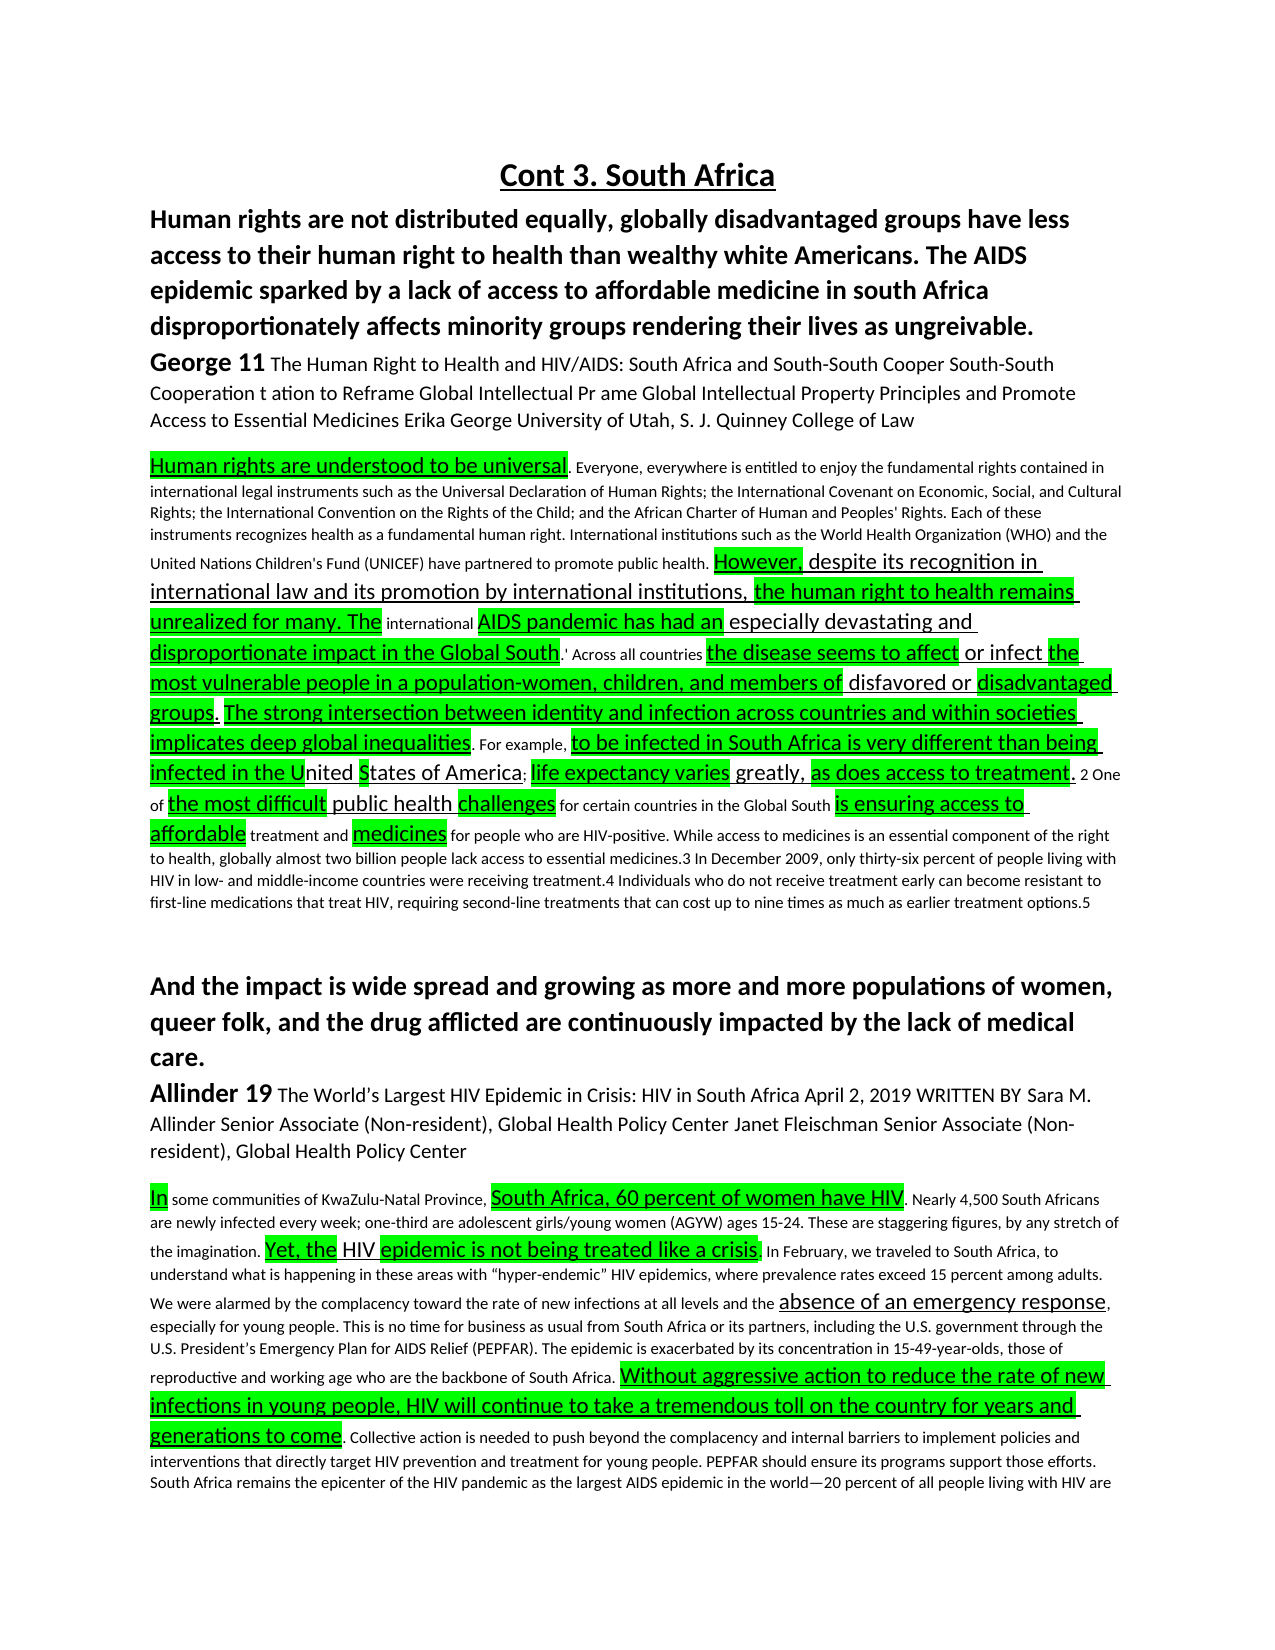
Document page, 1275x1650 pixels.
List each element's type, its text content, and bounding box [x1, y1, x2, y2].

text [150, 1183, 1125, 1493]
subtitle Cont 3. South Africa [150, 154, 1125, 195]
text Allinder 19 The World’s Largest HIV Epidemic in Crisis: HIV in South Africa April 2, 2019 WRITTEN BY Sara M. Allinder Senior Associate (Non-resident), Global Health Policy Center Janet Fleischman Senior Associate (Non-resident), Global Health Policy Center [150, 1076, 1125, 1164]
text Human rights are understood to be universal. Everyone, everywhere is entitled to enjoy the fundamental rights contained in international legal instruments such as the Universal Declaration of Human Rights; the International Covenant on Economic, Social, and Cultural Rights; the International Convention on the Rights of the Child; and the African Charter of Human and Peoples' Rights. Each of these instruments recognizes health as a fundamental human right. International institutions such as the World Health Organization (WHO) and the United Nations Children's Fund (UNICEF) have partnered to promote public health. However, despite its recognition in international law and its promotion by international institutions, the human right to health remains unrealized for many. The international AIDS pandemic has had an especially devastating and disproportionate impact in the Global South.' Across all countries the disease seems to affect or infect the most vulnerable people in a population-women, children, and members of disfavored or disadvantaged groups. The strong intersection between identity and infection across countries and within societies implicates deep global inequalities. For example, to be infected in South Africa is very different than being infected in the United States of America; life expectancy varies greatly, as does access to treatment. 2 One of the most difficult public health challenges for certain countries in the Global South is ensuring access to affordable treatment and medicines for people who are HIV-positive. While access to medicines is an essential component of the right to health, globally almost two billion people lack access to essential medicines.3 In December 2009, only thirty-six percent of people living with HIV in low- and middle-income countries were receiving treatment.4 Individuals who do not receive treatment early can become resistant to first-line medications that treat HIV, requiring second-line treatments that can cost up to nine times as much as earlier treatment options.5 [150, 451, 1125, 913]
subtitle Human rights are not distributed equally, globally disadvantaged groups have less access to their human right to health than wealthy white Americans. The AIDS epidemic sparked by a lack of access to affordable medicine in south Africa disproportionately affects minority groups rendering their lives as ungreivable. [150, 202, 1125, 342]
text George 11 The Human Right to Health and HIV/AIDS: South Africa and South-South Cooper South-South Cooperation t ation to Reframe Global Intellectual Pr ame Global Intellectual Property Principles and Promote Access to Essential Medicines Erika George University of Utah, S. J. Quinney College of Law [150, 345, 1125, 433]
subtitle And the impact is wide spread and growing as more and more populations of women, queer folk, and the drug afflicted are continuously impacted by the lack of medical care. [150, 969, 1125, 1074]
